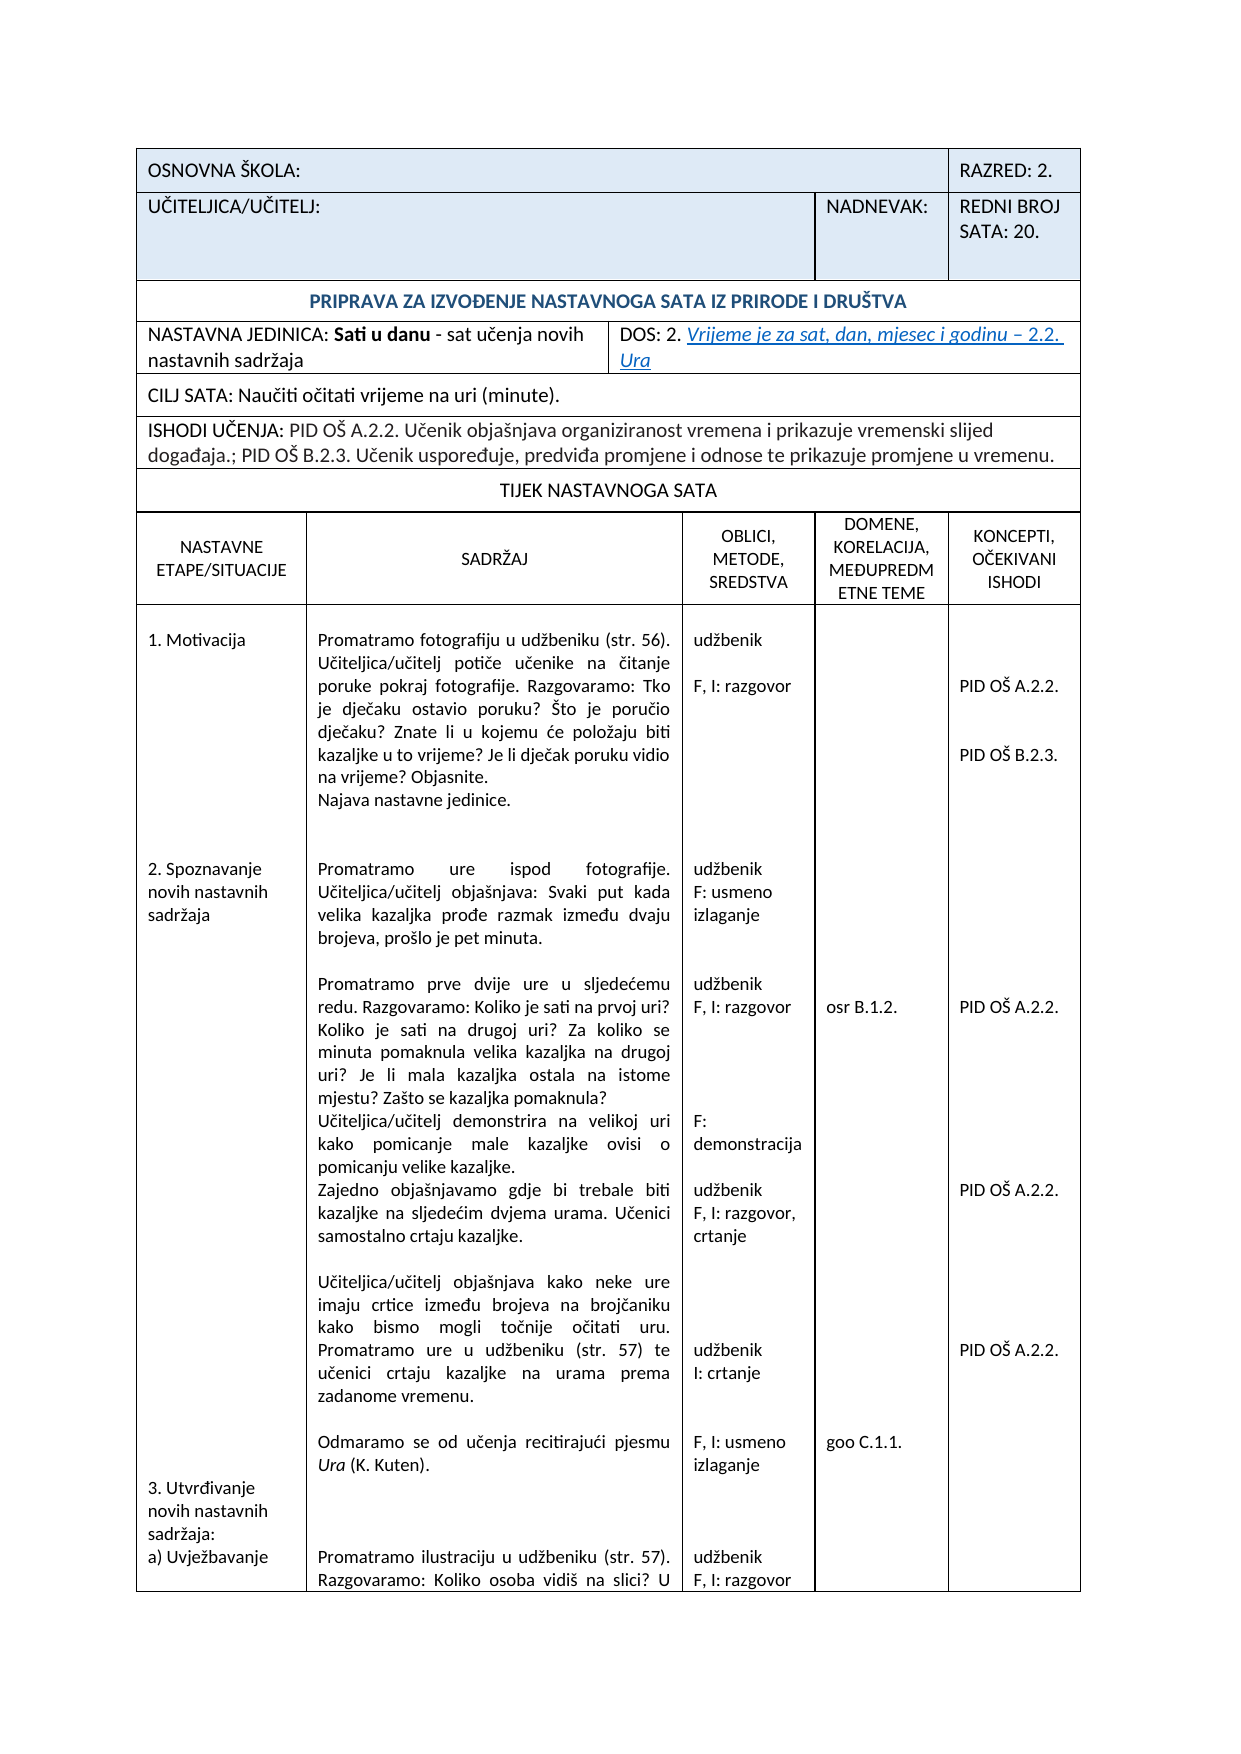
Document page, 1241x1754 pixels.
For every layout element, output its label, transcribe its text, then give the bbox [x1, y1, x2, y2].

table_cell NADNEVAK: [816, 193, 948, 279]
table_cell ISHODI UČENJA: PID OŠ A.2.2. Učenik objašnjava organiziranost vremena i prikazuje vremenski slijed događaja.; PID OŠ B.2.3. Učenik uspoređuje, predviđa promjene i odnose te prikazuje promjene u vremenu. [137, 417, 1080, 468]
table_cell PRIPRAVA ZA IZVOĐENJE NASTAVNOGA SATA IZ PRIRODE I DRUŠTVA [137, 281, 1080, 321]
table_cell CILJ SATA: Naučiti očitati vrijeme na uri (minute). [137, 374, 1080, 416]
table_cell TIJEK NASTAVNOGA SATA [137, 469, 1080, 511]
table_header OSNOVNA ŠKOLA: [137, 149, 948, 192]
table_cell REDNI BROJ SATA: 20. [949, 193, 1080, 279]
table_cell KONCEPTI, OČEKIVANI ISHODI [949, 513, 1080, 604]
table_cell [683, 605, 814, 1591]
table_cell OBLICI, METODE, SREDSTVA [683, 513, 814, 604]
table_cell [816, 605, 948, 1591]
table_cell NASTAVNE ETAPE/SITUACIJE [137, 513, 306, 604]
table_header RAZRED: 2. [949, 149, 1080, 192]
table_cell DOMENE, KORELACIJA, MEĐUPREDMETNE TEME [816, 513, 948, 604]
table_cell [307, 605, 682, 1591]
table_cell DOS: 2. Vrijeme je za sat, dan, mjesec i godinu – 2.2. Ura [609, 322, 1080, 372]
table_cell NASTAVNA JEDINICA: Sati u danu - sat učenja novih nastavnih sadržaja [137, 322, 608, 372]
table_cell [949, 605, 1080, 1591]
table_cell UČITELJICA/UČITELJ: [137, 193, 814, 279]
table_cell SADRŽAJ [307, 513, 682, 604]
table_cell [137, 605, 306, 1591]
